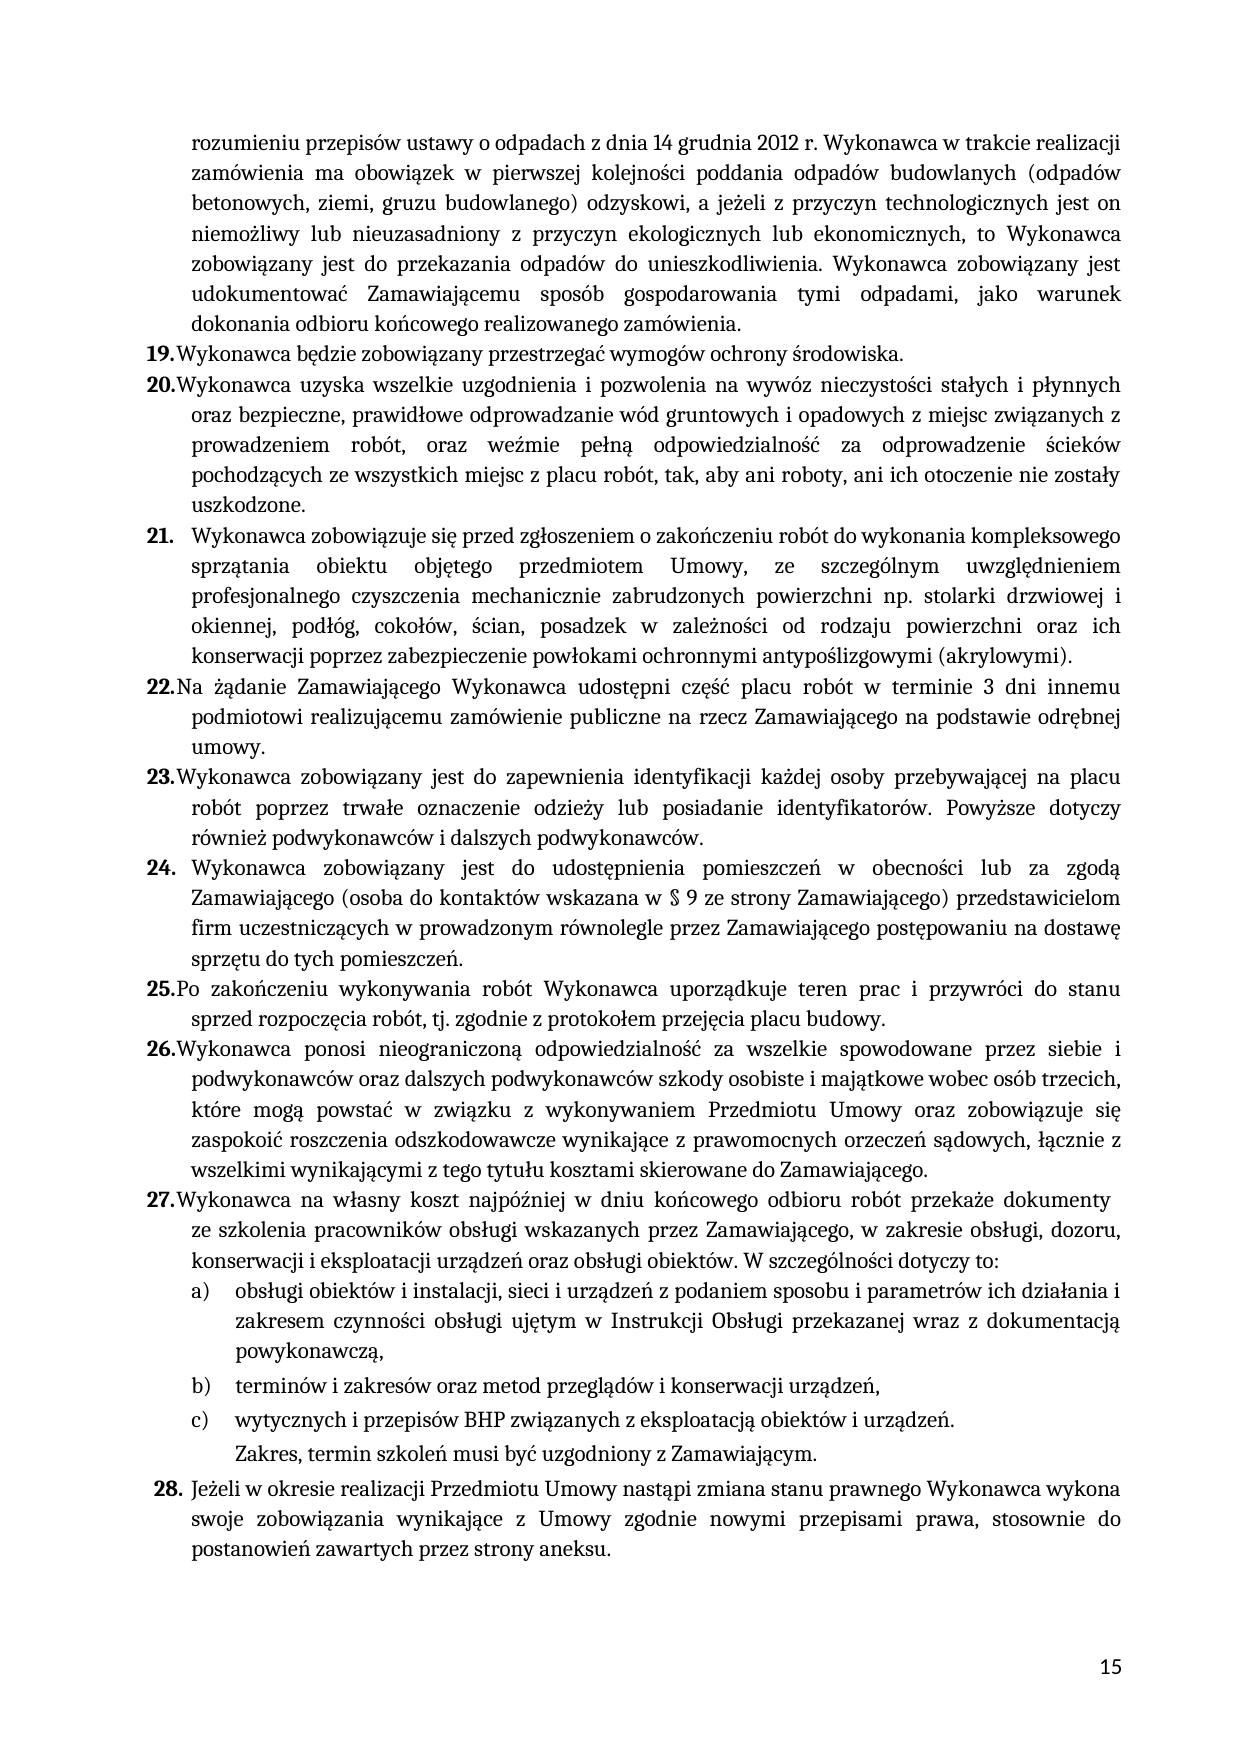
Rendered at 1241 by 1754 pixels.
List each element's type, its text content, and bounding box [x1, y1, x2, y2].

list Wykonawca zobowiązany jest do zapewnienia identyfikacji każdej osoby przebywającej na placu robót poprzez trwałe oznaczenie odzieży lub posiadanie identyfikatorów. Powyższe dotyczy również podwykonawców i dalszych podwykonawców. [147, 764, 1122, 851]
list obsługi obiektów i instalacji, sieci i urządzeń z podaniem sposobu i parametrów ich działania i zakresem czynności obsługi ujętym w Instrukcji Obsługi przekazanej wraz z dokumentacją powykonawczą, [191, 1278, 1122, 1364]
list Wykonawca na własny koszt najpóźniej w dniu końcowego odbioru robót przekaże dokumenty ze szkolenia pracowników obsługi wskazanych przez Zamawiającego, w zakresie obsługi, dozoru, konserwacji i eksploatacji urządzeń oraz obsługi obiektów. W szczególności dotyczy to: [147, 1187, 1122, 1274]
list Wykonawca zobowiązany jest do udostępnienia pomieszczeń w obecności lub za zgodą Zamawiającego (osoba do kontaktów wskazana w § 9 ze strony Zamawiającego) przedstawicielom firm uczestniczących w prowadzonym równolegle przez Zamawiającego postępowaniu na dostawę sprzętu do tych pomieszczeń. [147, 855, 1122, 972]
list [147, 130, 1122, 337]
list wytycznych i przepisów BHP związanych z eksploatacją obiektów i urządzeń. [191, 1407, 1122, 1433]
list Na żądanie Zamawiającego Wykonawca udostępni część placu robót w terminie 3 dni innemu podmiotowi realizującemu zamówienie publiczne na rzecz Zamawiającego na podstawie odrębnej umowy. [147, 673, 1122, 760]
list Wykonawca będzie zobowiązany przestrzegać wymogów ochrony środowiska. [147, 341, 1122, 368]
text Zakres, termin szkoleń musi być uzgodniony z Zamawiającym. [191, 1441, 1122, 1468]
list Wykonawca ponosi nieograniczoną odpowiedzialność za wszelkie spowodowane przez siebie i podwykonawców oraz dalszych podwykonawców szkody osobiste i majątkowe wobec osób trzecich, które mogą powstać w związku z wykonywaniem Przedmiotu Umowy oraz zobowiązuje się zaspokoić roszczenia odszkodowawcze wynikające z prawomocnych orzeczeń sądowych, łącznie z wszelkimi wynikającymi z tego tytułu kosztami skierowane do Zamawiającego. [147, 1036, 1122, 1183]
list Po zakończeniu wykonywania robót Wykonawca uporządkuje teren prac i przywróci do stanu sprzed rozpoczęcia robót, tj. zgodnie z protokołem przejęcia placu budowy. [147, 976, 1122, 1032]
list Wykonawca zobowiązuje się przed zgłoszeniem o zakończeniu robót do wykonania kompleksowego sprzątania obiektu objętego przedmiotem Umowy, ze szczególnym uwzględnieniem profesjonalnego czyszczenia mechanicznie zabrudzonych powierzchni np. stolarki drzwiowej i okiennej, podłóg, cokołów, ścian, posadzek w zależności od rodzaju powierzchni oraz ich konserwacji poprzez zabezpieczenie powłokami ochronnymi antypoślizgowymi (akrylowymi). [147, 522, 1122, 670]
list terminów i zakresów oraz metod przeglądów i konserwacji urządzeń, [191, 1372, 1122, 1399]
list Wykonawca uzyska wszelkie uzgodnienia i pozwolenia na wywóz nieczystości stałych i płynnych oraz bezpieczne, prawidłowe odprowadzanie wód gruntowych i opadowych z miejsc związanych z prowadzeniem robót, oraz weźmie pełną odpowiedzialność za odprowadzenie ścieków pochodzących ze wszystkich miejsc z placu robót, tak, aby ani roboty, ani ich otoczenie nie zostały uszkodzone. [147, 371, 1122, 519]
list Jeżeli w okresie realizacji Przedmiotu Umowy nastąpi zmiana stanu prawnego Wykonawca wykona swoje zobowiązania wynikające z Umowy zgodnie nowymi przepisami prawa, stosownie do postanowień zawartych przez strony aneksu. [153, 1476, 1122, 1562]
